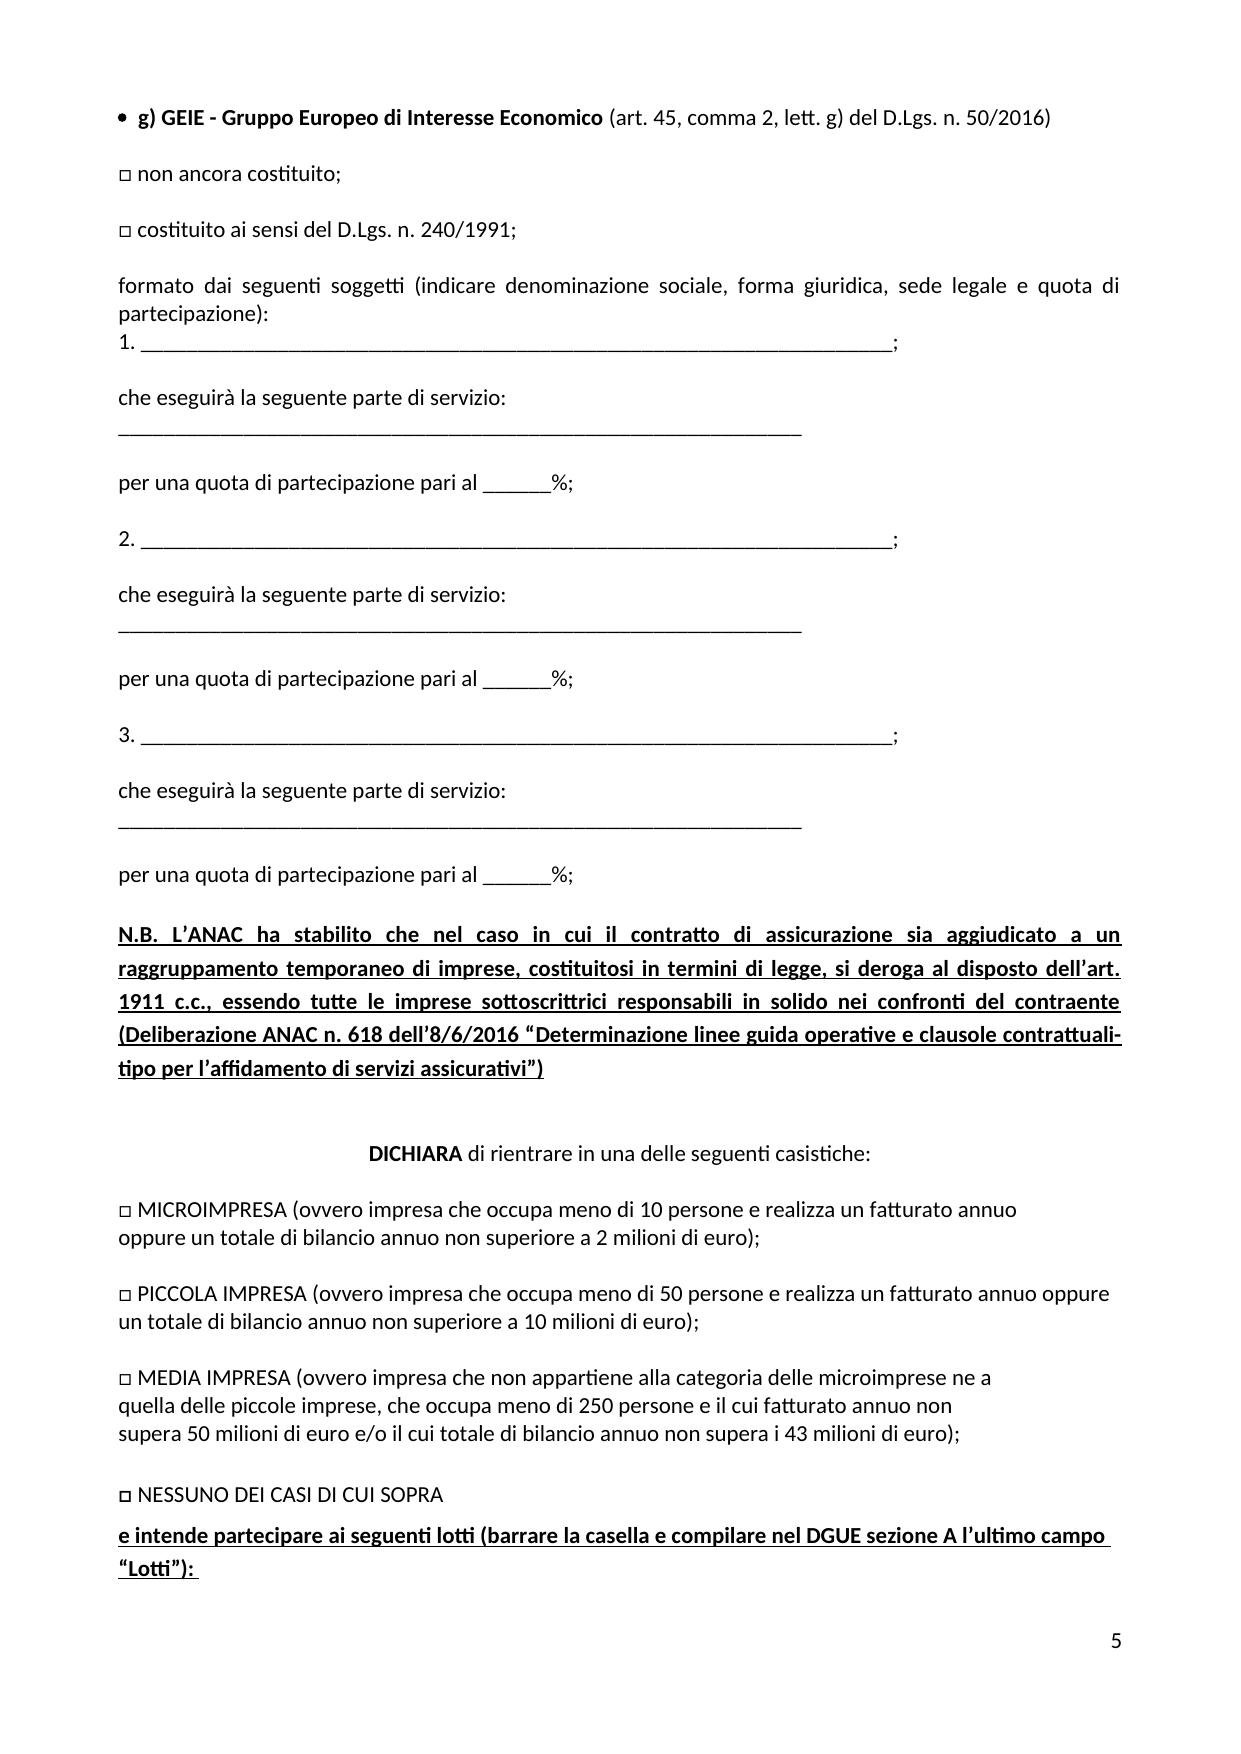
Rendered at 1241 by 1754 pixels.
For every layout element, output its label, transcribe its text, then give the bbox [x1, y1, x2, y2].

text quella delle piccole imprese, che occupa meno di 250 persone e il cui fatturato annuo non [118, 1391, 1122, 1419]
text N.B. L’ANAC ha stabilito che nel caso in cui il contratto di assicurazione sia aggiudicato a un raggruppamento temporaneo di imprese, costituitosi in termini di legge, si deroga al disposto dell’art. 1911 c.c., essendo tutte le imprese sottoscrittrici responsabili in solido nei confronti del contraente (Deliberazione ANAC n. 618 dell’8/6/2016 “Determinazione linee guida operative e clausole contrattuali-tipo per l’affidamento di servizi assicurativi”) [118, 1046, 1122, 1083]
text DICHIARA di rientrare in una delle seguenti casistiche: [118, 1139, 1122, 1167]
text □ MEDIA IMPRESA (ovvero impresa che non appartiene alla categoria delle microimprese ne a [118, 1363, 1122, 1391]
text oppure un totale di bilancio annuo non superiore a 2 milioni di euro); [118, 1223, 1122, 1251]
text formato dai seguenti soggetti (indicare denominazione sociale, forma giuridica, sede legale e quota di partecipazione): [118, 271, 1122, 327]
text □ PICCOLA IMPRESA (ovvero impresa che occupa meno di 50 persone e realizza un fatturato annuo oppure un totale di bilancio annuo non superiore a 10 milioni di euro); [118, 1279, 1122, 1335]
text per una quota di partecipazione pari al ______%; [118, 860, 1122, 888]
text per una quota di partecipazione pari al ______%; [118, 468, 1122, 496]
text □ NESSUNO DEI CASI DI CUI SOPRA [118, 1480, 1122, 1508]
text 1. __________________________________________________________________; [118, 327, 1122, 356]
text □ MICROIMPRESA (ovvero impresa che occupa meno di 10 persone e realizza un fatturato annuo [118, 1195, 1122, 1223]
text e intende partecipare ai seguenti lotti (barrare la casella e compilare nel DGUE sezione A l’ultimo campo “Lotti”): [118, 1522, 1122, 1582]
text per una quota di partecipazione pari al ______%; [118, 664, 1122, 692]
text ____________________________________________________________ [118, 804, 1122, 832]
text N.B. L’ANAC ha stabilito che nel caso in cui il contratto di assicurazione sia aggiudicato a un raggruppamento temporaneo di imprese, costituitosi in termini di legge, si deroga al disposto dell’art. 1911 c.c., essendo tutte le imprese sottoscrittrici responsabili in solido nei confronti del contraente (Deliberazione ANAC n. 618 dell’8/6/2016 “Determinazione linee guida operative e clausole contrattuali-tipo per l’affidamento di servizi assicurativi”) [118, 916, 1122, 944]
text ____________________________________________________________ [118, 412, 1122, 439]
text che eseguirà la seguente parte di servizio: [118, 776, 1122, 804]
text □ costituito ai sensi del D.Lgs. n. 240/1991; [118, 215, 1122, 243]
text g) GEIE - Gruppo Europeo di Interesse Economico (art. 45, comma 2, lett. g) del D.Lgs. n. 50/2016) [118, 103, 1122, 131]
text che eseguirà la seguente parte di servizio: [118, 383, 1122, 412]
text ____________________________________________________________ [118, 608, 1122, 636]
text che eseguirà la seguente parte di servizio: [118, 580, 1122, 608]
text N.B. L’ANAC ha stabilito che nel caso in cui il contratto di assicurazione sia aggiudicato a un raggruppamento temporaneo di imprese, costituitosi in termini di legge, si deroga al disposto dell’art. 1911 c.c., essendo tutte le imprese sottoscrittrici responsabili in solido nei confronti del contraente (Deliberazione ANAC n. 618 dell’8/6/2016 “Determinazione linee guida operative e clausole contrattuali-tipo per l’affidamento di servizi assicurativi”) [118, 946, 1122, 1044]
text □ non ancora costituito; [118, 159, 1122, 187]
text 2. __________________________________________________________________; [118, 524, 1122, 552]
text 3. __________________________________________________________________; [118, 720, 1122, 748]
text supera 50 milioni di euro e/o il cui totale di bilancio annuo non supera i 43 milioni di euro); [118, 1419, 1122, 1447]
